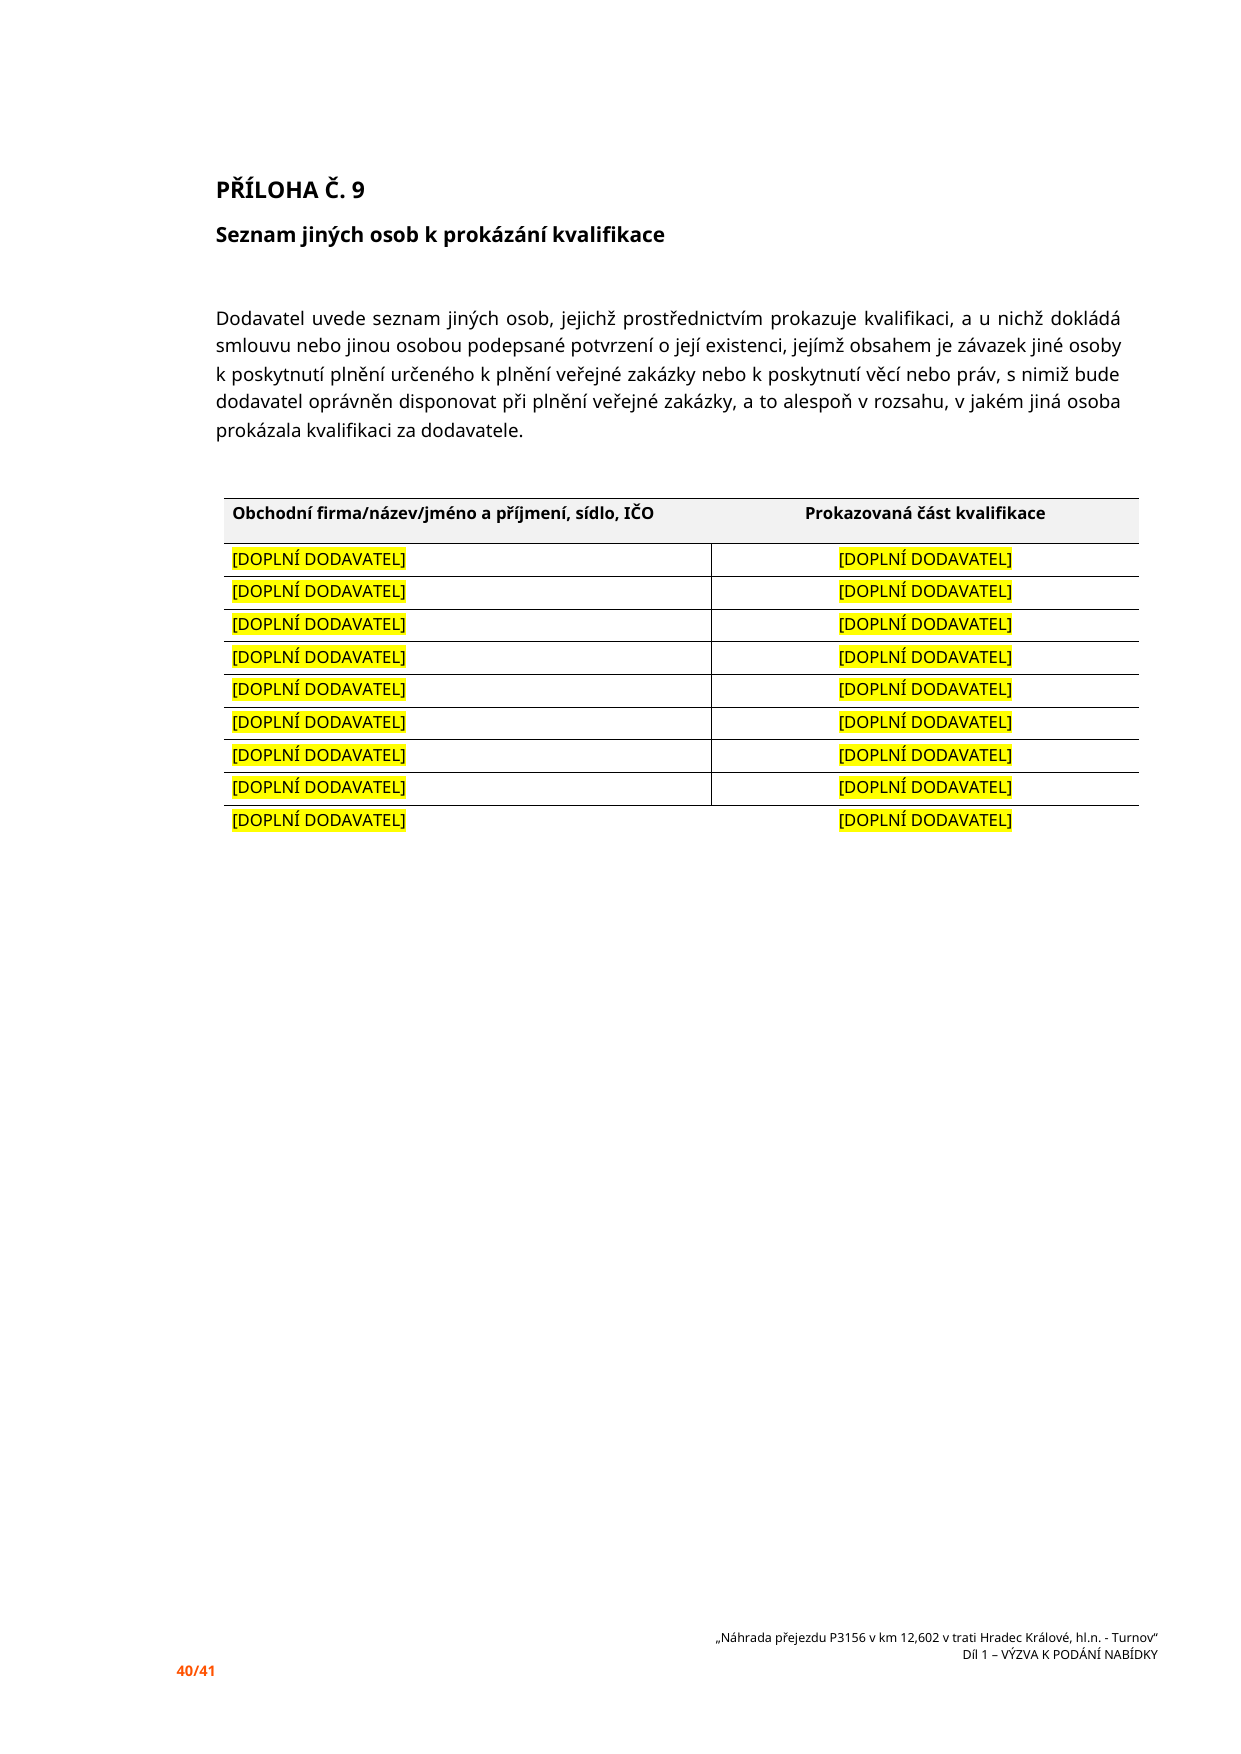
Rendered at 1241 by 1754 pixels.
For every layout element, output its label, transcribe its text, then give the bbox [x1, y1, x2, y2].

text Dodavatel uvede seznam jiných osob, jejichž prostřednictvím prokazuje kvalifikaci, a u nichž dokládá smlouvu nebo jinou osobou podepsané potvrzení o její existenci, jejímž obsahem je závazek jiné osoby k poskytnutí plnění určeného k plnění veřejné zakázky nebo k poskytnutí věcí nebo práv, s nimiž bude dodavatel oprávněn disponovat při plnění veřejné zakázky, a to alespoň v rozsahu, v jakém jiná osoba prokázala kvalifikaci za dodavatele. [216, 305, 1122, 442]
table_cell [DOPLNÍ DODAVATEL] [224, 708, 711, 739]
table_cell [DOPLNÍ DODAVATEL] [224, 642, 711, 674]
table_cell [DOPLNÍ DODAVATEL] [712, 675, 1139, 707]
table_header Obchodní firma/název/jméno a příjmení, sídlo, IČO [224, 499, 711, 543]
table_cell [DOPLNÍ DODAVATEL] [712, 610, 1139, 641]
table_cell [DOPLNÍ DODAVATEL] [712, 577, 1139, 608]
table_header Prokazovaná část kvalifikace [711, 499, 1139, 543]
table_cell [DOPLNÍ DODAVATEL] [711, 806, 1139, 837]
table_cell [DOPLNÍ DODAVATEL] [712, 773, 1139, 805]
table_cell [DOPLNÍ DODAVATEL] [224, 773, 711, 805]
table_cell [DOPLNÍ DODAVATEL] [224, 675, 711, 707]
table_cell [DOPLNÍ DODAVATEL] [224, 740, 711, 772]
table_cell [DOPLNÍ DODAVATEL] [712, 544, 1139, 576]
table_cell [DOPLNÍ DODAVATEL] [224, 577, 711, 608]
text Příloha č. 9 [216, 174, 1122, 205]
text Seznam jiných osob k prokázání kvalifikace [216, 221, 1122, 249]
table_cell [DOPLNÍ DODAVATEL] [712, 708, 1139, 739]
table_cell [DOPLNÍ DODAVATEL] [712, 740, 1139, 772]
table_cell [DOPLNÍ DODAVATEL] [224, 544, 711, 576]
table_cell [DOPLNÍ DODAVATEL] [224, 610, 711, 641]
table_cell [DOPLNÍ DODAVATEL] [224, 806, 711, 837]
table_cell [DOPLNÍ DODAVATEL] [712, 642, 1139, 674]
